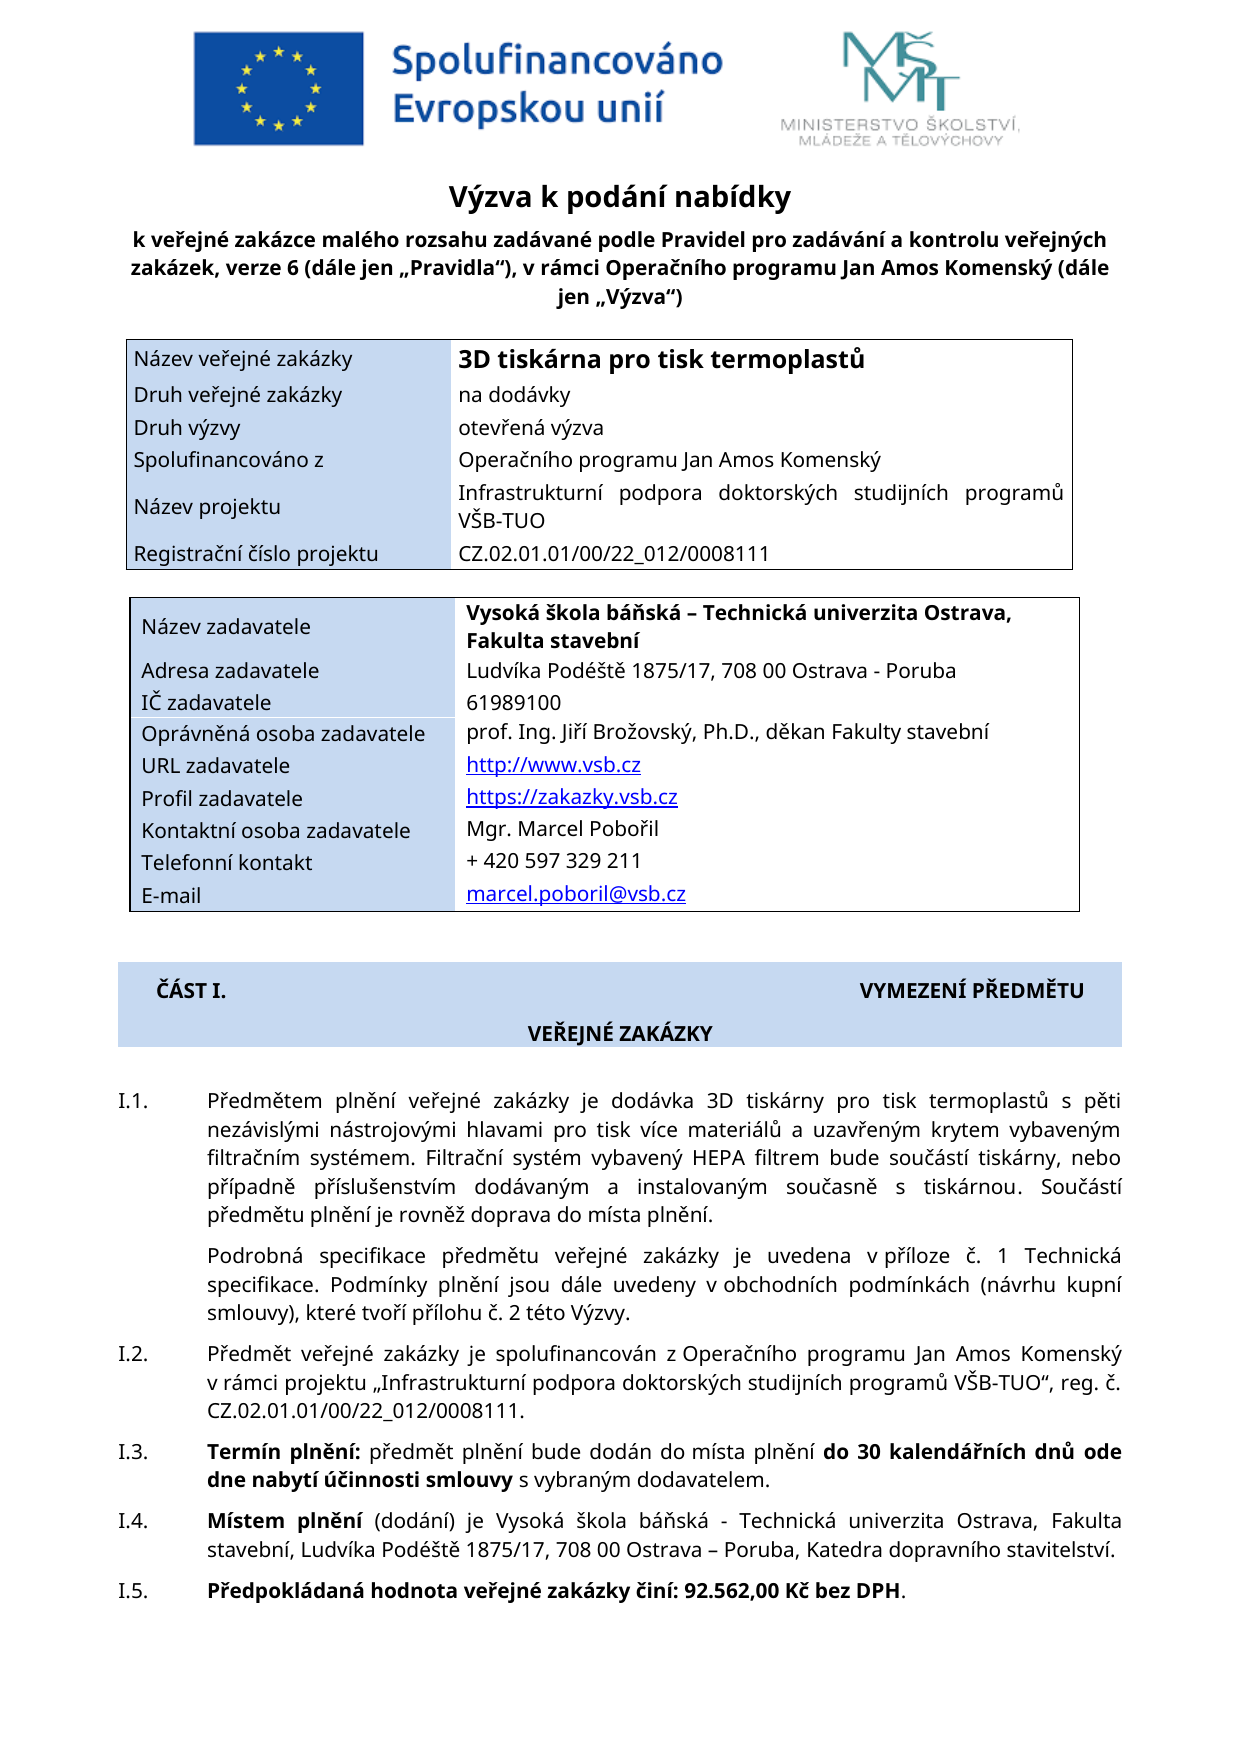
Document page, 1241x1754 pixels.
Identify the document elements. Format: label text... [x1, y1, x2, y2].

text Předmětem plnění veřejné zakázky je dodávka 3D tiskárny pro tisk termoplastů s pěti nezávislými nástrojovými hlavami pro tisk více materiálů a uzavřeným krytem vybaveným filtračním systémem. Filtrační systém vybavený HEPA filtrem bude součástí tiskárny, nebo případně příslušenstvím dodávaným a instalovaným současně s tiskárnou. Součástí předmětu plnění je rovněž doprava do místa plnění. [118, 1087, 1122, 1229]
table_cell Ludvíka Podéště 1875/17, 708 00 Ostrava - Poruba [455, 655, 1079, 686]
text k veřejné zakázce malého rozsahu zadávané podle Pravidel pro zadávání a kontrolu veřejných zakázek, verze 6 (dále jen „Pravidla“), v rámci Operačního programu Jan Amos Komenský (dále jen „Výzva“) [118, 225, 1122, 310]
table_cell prof. Ing. Jiří Brožovský, Ph.D., děkan Fakulty stavební [455, 718, 1079, 750]
table_header Vysoká škola báňská – Technická univerzita Ostrava, Fakulta stavební [455, 598, 1079, 655]
table_cell Název projektu [127, 476, 451, 537]
table_cell Profil zadavatele [131, 782, 455, 814]
text Místem plnění (dodání) je Vysoká škola báňská - Technická univerzita Ostrava, Fakulta stavební, Ludvíka Podéště 1875/17, 708 00 Ostrava – Poruba, Katedra dopravního stavitelství. [118, 1506, 1122, 1563]
table_cell Operačního programu Jan Amos Komenský [451, 443, 1072, 476]
table_cell Telefonní kontakt [131, 847, 455, 879]
table_cell Mgr. Marcel Pobořil [455, 814, 1079, 847]
text Výzva k podání nabídky [118, 177, 1122, 216]
text Vymezení předmětu veřejné zakázky [118, 976, 1122, 1047]
table_cell http://www.vsb.cz [455, 750, 1079, 782]
table_cell Druh veřejné zakázky [127, 378, 451, 411]
table_cell + 420 597 329 211 [455, 847, 1079, 879]
table_cell URL zadavatele [131, 750, 455, 782]
table_cell na dodávky [451, 378, 1072, 411]
table_cell Kontaktní osoba zadavatele [131, 814, 455, 847]
table_cell marcel.poboril@vsb.cz [455, 879, 1079, 911]
list Podrobná specifikace předmětu veřejné zakázky je uvedena v příloze č. 1 Technická specifikace. Podmínky plnění jsou dále uvedeny v obchodních podmínkách (návrhu kupní smlouvy), které tvoří přílohu č. 2 této Výzvy. [207, 1241, 1122, 1327]
text Termín plnění: předmět plnění bude dodán do místa plnění do 30 kalendářních dnů ode dne nabytí účinnosti smlouvy s vybraným dodavatelem. [118, 1437, 1122, 1494]
text Předpokládaná hodnota veřejné zakázky činí: 92.562,00 Kč bez DPH. [118, 1576, 1122, 1604]
table_cell Infrastrukturní podpora doktorských studijních programů VŠB-TUO [451, 476, 1072, 537]
table_cell IČ zadavatele [131, 686, 455, 717]
table_header 3D tiskárna pro tisk termoplastů [451, 340, 1072, 378]
table_header Název zadavatele [131, 598, 455, 655]
table_cell Registrační číslo projektu [127, 537, 451, 569]
table_cell E-mail [131, 879, 455, 911]
table_cell Spolufinancováno z [127, 443, 451, 476]
table_cell Adresa zadavatele [131, 655, 455, 686]
table_cell Oprávněná osoba zadavatele [131, 718, 455, 750]
table_cell 61989100 [455, 686, 1079, 717]
table_cell otevřená výzva [451, 411, 1072, 443]
table_cell CZ.02.01.01/00/22_012/0008111 [451, 537, 1072, 569]
table_cell https://zakazky.vsb.cz [455, 782, 1079, 814]
picture [191, 29, 1020, 149]
text Předmět veřejné zakázky je spolufinancován z Operačního programu Jan Amos Komenský v rámci projektu „Infrastrukturní podpora doktorských studijních programů VŠB-TUO“, reg. č. CZ.02.01.01/00/22_012/0008111. [118, 1339, 1122, 1424]
table_header Název veřejné zakázky [127, 340, 451, 378]
table_cell Druh výzvy [127, 411, 451, 443]
